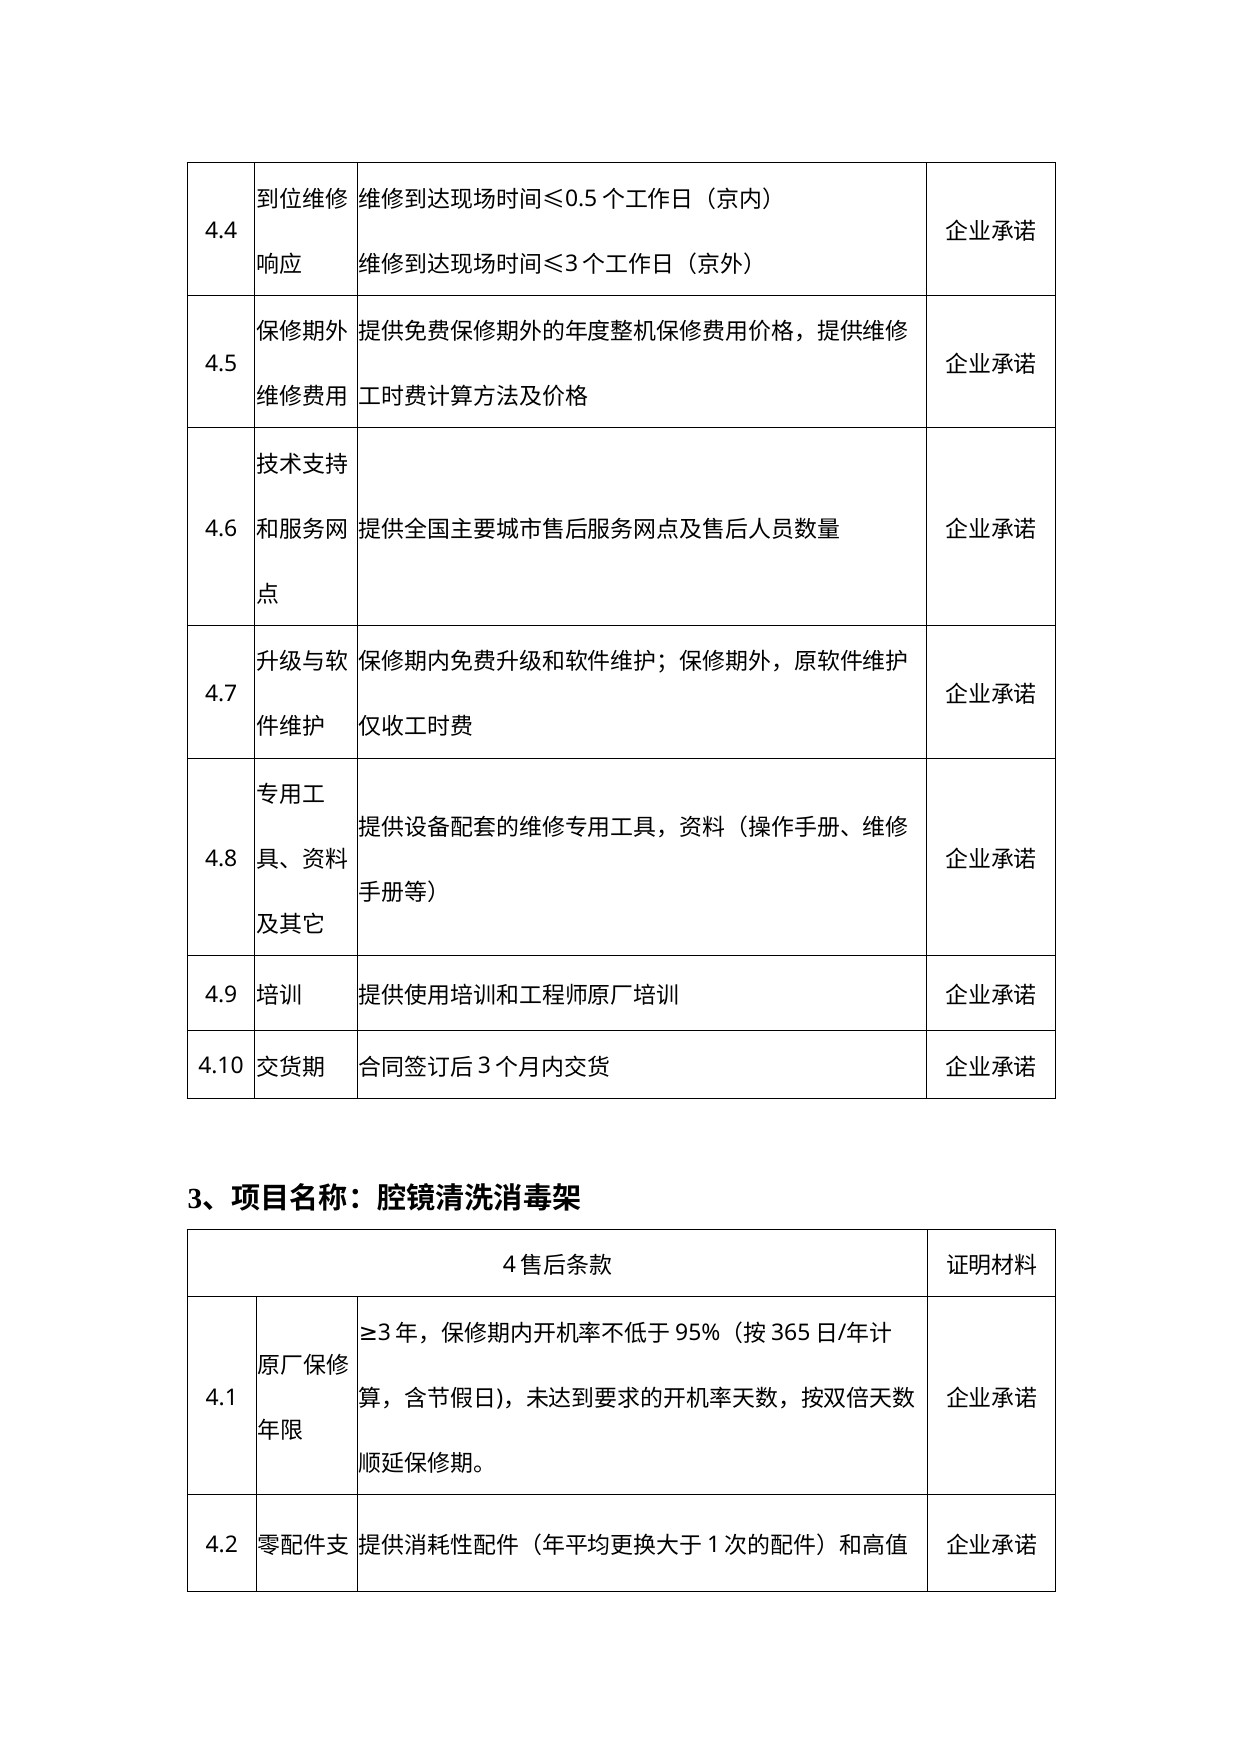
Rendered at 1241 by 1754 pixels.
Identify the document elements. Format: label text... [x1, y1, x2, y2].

table_cell 企业承诺 [928, 1495, 1055, 1591]
table_cell 企业承诺 [927, 626, 1055, 757]
table_header 4售后条款 [188, 1230, 927, 1296]
table_cell 合同签订后3个月内交货 [358, 1031, 926, 1098]
table_cell 4.9 [188, 956, 254, 1030]
table_cell 企业承诺 [927, 163, 1055, 294]
table_cell 企业承诺 [927, 428, 1055, 625]
table_header 证明材料 [928, 1230, 1055, 1296]
table_cell 提供全国主要城市售后服务网点及售后人员数量 [358, 428, 926, 625]
table_cell 升级与软件维护 [255, 626, 357, 757]
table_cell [358, 1495, 927, 1591]
table_cell 4.8 [188, 759, 254, 955]
table_cell 企业承诺 [928, 1297, 1055, 1494]
table_cell 4.10 [188, 1031, 254, 1098]
table_cell 4.5 [188, 296, 254, 427]
table_cell 交货期 [255, 1031, 357, 1098]
table_cell 原厂保修年限 [257, 1297, 357, 1494]
table_cell 企业承诺 [927, 1031, 1055, 1098]
table_cell 企业承诺 [927, 296, 1055, 427]
text 3、项目名称：腔镜清洗消毒架 [187, 1164, 1053, 1229]
table_cell 提供免费保修期外的年度整机保修费用价格，提供维修工时费计算方法及价格 [358, 296, 926, 427]
table_cell 4.1 [188, 1297, 256, 1494]
table_cell 4.2 [188, 1495, 256, 1591]
table_cell 4.7 [188, 626, 254, 757]
table_cell 提供使用培训和工程师原厂培训 [358, 956, 926, 1030]
table_cell 保修期外维修费用 [255, 296, 357, 427]
table_cell 到位维修响应 [255, 163, 357, 294]
table_cell 技术支持和服务网点 [255, 428, 357, 625]
table_cell 培训 [255, 956, 357, 1030]
table_cell 4.4 [188, 163, 254, 294]
table_cell 保修期内免费升级和软件维护；保修期外，原软件维护仅收工时费 [358, 626, 926, 757]
table_cell 专用工具、资料及其它 [255, 759, 357, 955]
table_cell 零配件支持 [257, 1495, 357, 1591]
table_cell 企业承诺 [927, 759, 1055, 955]
table_cell 企业承诺 [927, 956, 1055, 1030]
table_cell ≥3年，保修期内开机率不低于95%（按365日/年计算，含节假日)，未达到要求的开机率天数，按双倍天数顺延保修期。 [358, 1297, 927, 1494]
table_cell 维修到达现场时间≤0.5个工作日（京内） 维修到达现场时间≤3个工作日（京外） [358, 163, 926, 294]
table_cell 提供设备配套的维修专用工具，资料（操作手册、维修手册等） [358, 759, 926, 955]
table_cell 4.6 [188, 428, 254, 625]
